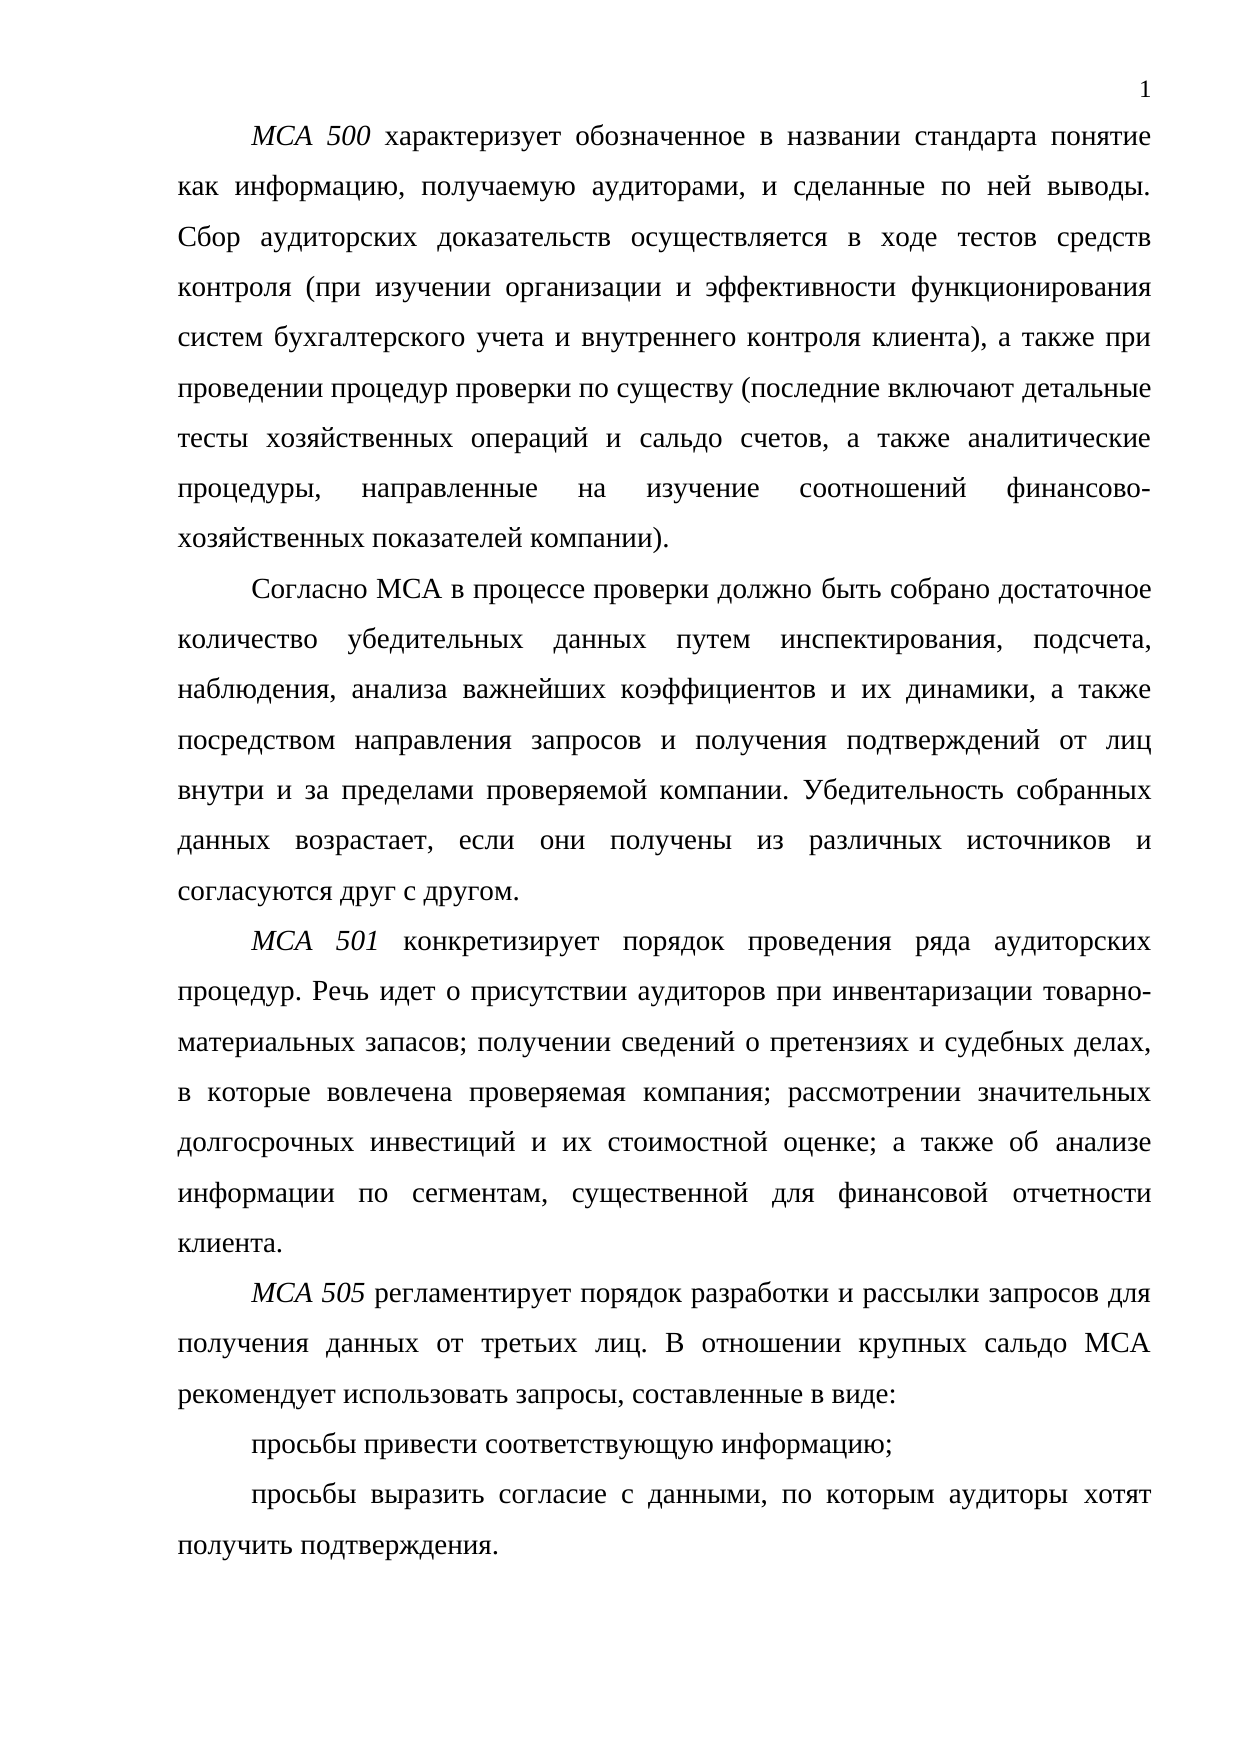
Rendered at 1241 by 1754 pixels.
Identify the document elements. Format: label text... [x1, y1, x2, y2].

text МСА 501 конкретизирует порядок проведения ряда аудиторских процедур. Речь идет о присутствии аудиторов при инвентаризации товарно-материальных запасов; получении сведений о претензиях и судебных делах, в которые вовлечена проверяемая компания; рассмотрении значительных долгосрочных инвестиций и их стоимостной оценке; а также об анализе информации по сегментам, существенной для финансовой отчетности клиента. [177, 923, 1152, 1258]
text МСА 505 регламентирует порядок разработки и рассылки запросов для получения данных от третьих лиц. В отношении крупных сальдо МСА рекомендует использовать запросы, составленные в виде: [177, 1275, 1152, 1409]
text Согласно МСА в процессе проверки должно быть собрано достаточное количество убедительных данных путем инспектирования, подсчета, наблюдения, анализа важнейших коэффициентов и их динамики, а также посредством направления запросов и получения подтверждений от лиц внутри и за пределами проверяемой компании. Убедительность собранных данных возрастает, если они получены из различных источников и согласуются друг с другом. [177, 571, 1152, 906]
text просьбы выразить согласие с данными, по которым аудиторы хотят получить подтверждения. [177, 1477, 1152, 1560]
text МСА 500 характеризует обозначенное в названии стандарта понятие как информацию, получаемую аудиторами, и сделанные по ней выводы. Сбор аудиторских доказательств осуществляется в ходе тестов средств контроля (при изучении организации и эффективности функционирования систем бухгалтерского учета и внутреннего контроля клиента), а также при проведении процедур проверки по существу (последние включают детальные тесты хозяйственных операций и сальдо счетов, а также аналитические процедуры, направленные на изучение соотношений финансово- хозяйственных показателей компании). [177, 118, 1152, 554]
text просьбы привести соответствующую информацию; [177, 1426, 1152, 1460]
